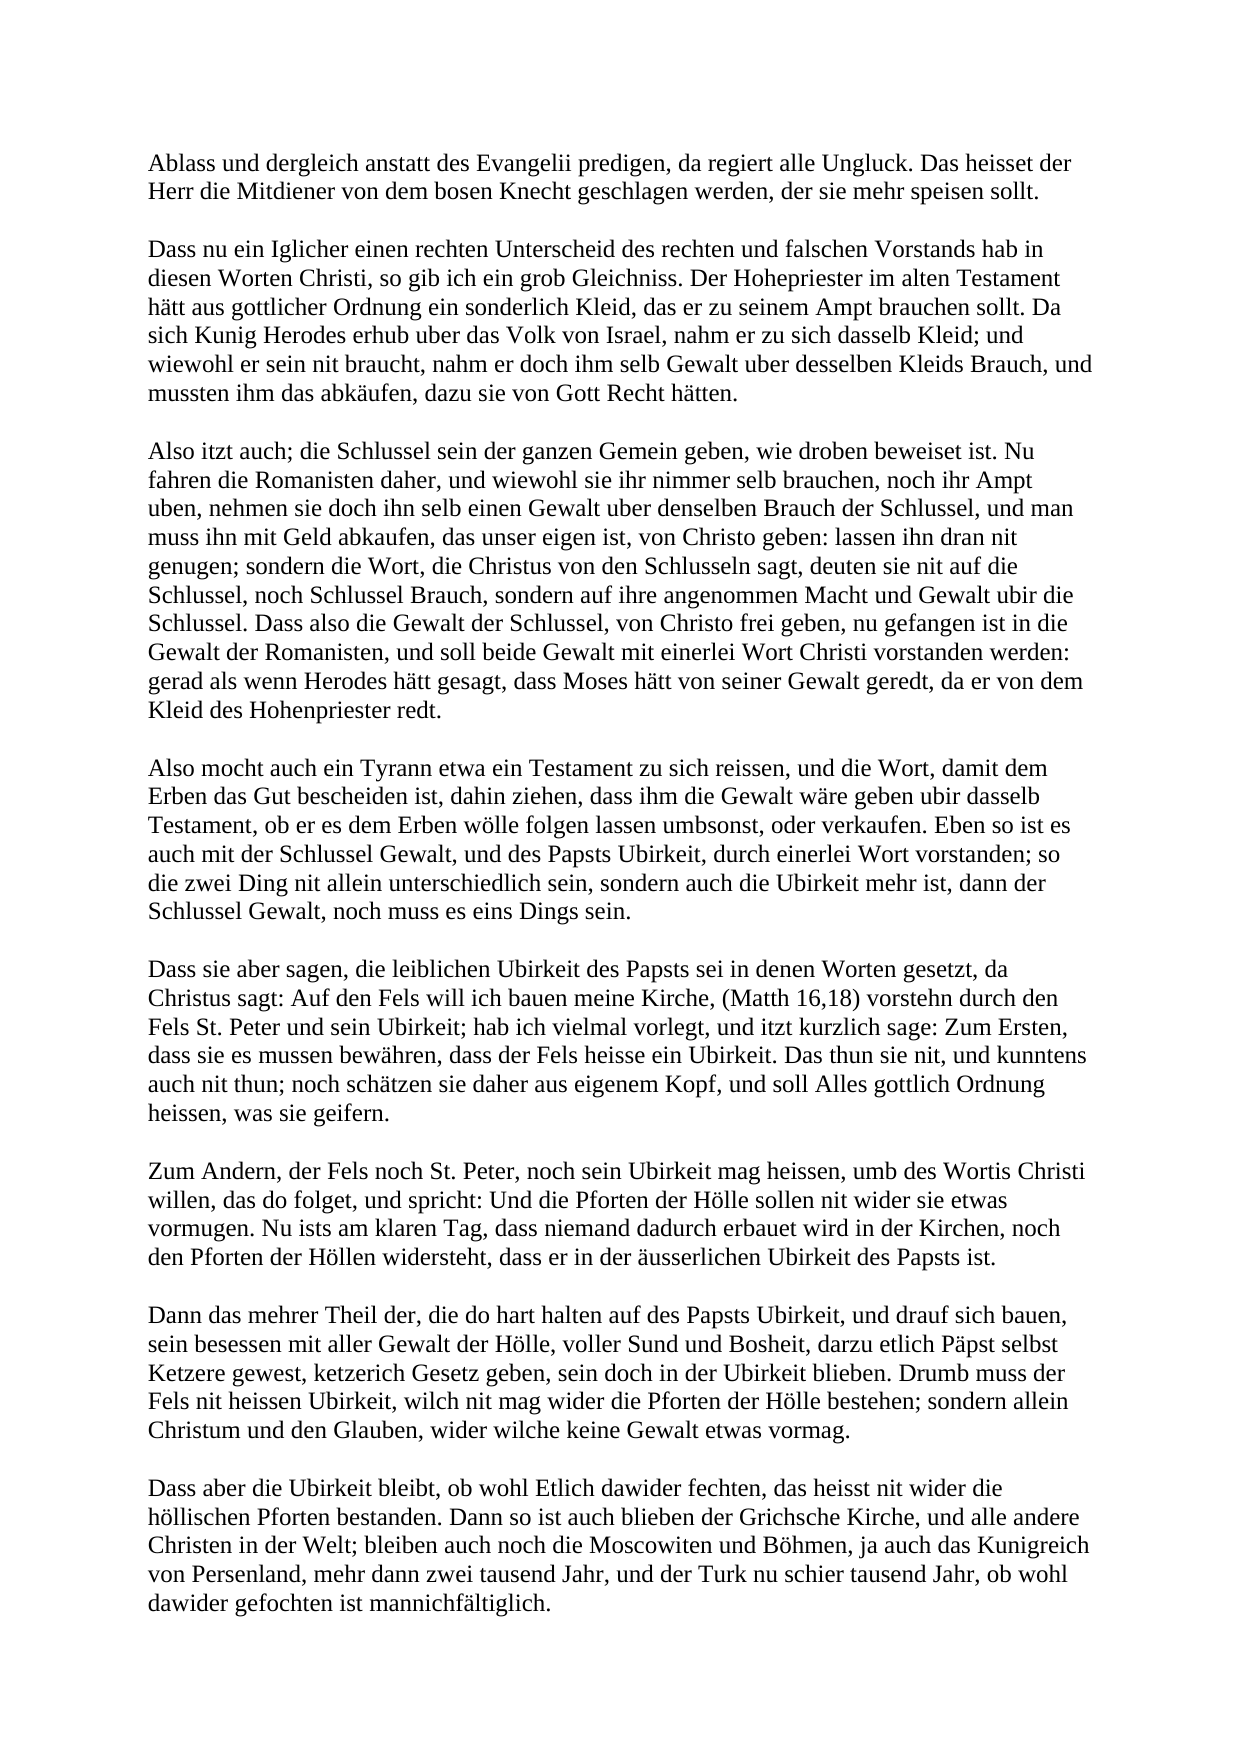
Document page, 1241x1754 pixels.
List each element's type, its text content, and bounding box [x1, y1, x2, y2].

text Zum Andern, der Fels noch St. Peter, noch sein Ubirkeit mag heissen, umb des Wortis Christi willen, das do folget, und spricht: Und die Pforten der Hölle sollen nit wider sie etwas vormugen. Nu ists am klaren Tag, dass niemand dadurch erbauet wird in der Kirchen, noch den Pforten der Höllen widersteht, dass er in der äusserlichen Ubirkeit des Papsts ist. [148, 1156, 1093, 1271]
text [148, 148, 1093, 205]
text Dann das mehrer Theil der, die do hart halten auf des Papsts Ubirkeit, und drauf sich bauen, sein besessen mit aller Gewalt der Hölle, voller Sund und Bosheit, darzu etlich Päpst selbst Ketzere gewest, ketzerich Gesetz geben, sein doch in der Ubirkeit blieben. Drumb muss der Fels nit heissen Ubirkeit, wilch nit mag wider die Pforten der Hölle bestehen; sondern allein Christum und den Glauben, wider wilche keine Gewalt etwas vormag. [148, 1300, 1093, 1444]
text Dass aber die Ubirkeit bleibt, ob wohl Etlich dawider fechten, das heisst nit wider die höllischen Pforten bestanden. Dann so ist auch blieben der Grichsche Kirche, und alle andere Christen in der Welt; bleiben auch noch die Moscowiten und Böhmen, ja auch das Kunigreich von Persenland, mehr dann zwei tausend Jahr, und der Turk nu schier tausend Jahr, ob wohl dawider gefochten ist mannichfältiglich. [148, 1473, 1093, 1617]
text Dass sie aber sagen, die leiblichen Ubirkeit des Papsts sei in denen Worten gesetzt, da Christus sagt: Auf den Fels will ich bauen meine Kirche, (Matth 16,18) vorstehn durch den Fels St. Peter und sein Ubirkeit; hab ich vielmal vorlegt, und itzt kurzlich sage: Zum Ersten, dass sie es mussen bewähren, dass der Fels heisse ein Ubirkeit. Das thun sie nit, und kunntens auch nit thun; noch schätzen sie daher aus eigenem Kopf, und soll Alles gottlich Ordnung heissen, was sie geifern. [148, 954, 1093, 1127]
text Also mocht auch ein Tyrann etwa ein Testament zu sich reissen, und die Wort, damit dem Erben das Gut bescheiden ist, dahin ziehen, dass ihm die Gewalt wäre geben ubir dasselb Testament, ob er es dem Erben wölle folgen lassen umbsonst, oder verkaufen. Eben so ist es auch mit der Schlussel Gewalt, und des Papsts Ubirkeit, durch einerlei Wort vorstanden; so die zwei Ding nit allein unterschiedlich sein, sondern auch die Ubirkeit mehr ist, dann der Schlussel Gewalt, noch muss es eins Dings sein. [148, 753, 1093, 925]
text Also itzt auch; die Schlussel sein der ganzen Gemein geben, wie droben beweiset ist. Nu fahren die Romanisten daher, und wiewohl sie ihr nimmer selb brauchen, noch ihr Ampt uben, nehmen sie doch ihn selb einen Gewalt uber denselben Brauch der Schlussel, und man muss ihn mit Geld abkaufen, das unser eigen ist, von Christo geben: lassen ihn dran nit genugen; sondern die Wort, die Christus von den Schlusseln sagt, deuten sie nit auf die Schlussel, noch Schlussel Brauch, sondern auf ihre angenommen Macht und Gewalt ubir die Schlussel. Dass also die Gewalt der Schlussel, von Christo frei geben, nu gefangen ist in die Gewalt der Romanisten, und soll beide Gewalt mit einerlei Wort Christi vorstanden werden: gerad als wenn Herodes hätt gesagt, dass Moses hätt von seiner Gewalt geredt, da er von dem Kleid des Hohenpriester redt. [148, 436, 1093, 723]
text Dass nu ein Iglicher einen rechten Unterscheid des rechten und falschen Vorstands hab in diesen Worten Christi, so gib ich ein grob Gleichniss. Der Hohepriester im alten Testament hätt aus gottlicher Ordnung ein sonderlich Kleid, das er zu seinem Ampt brauchen sollt. Da sich Kunig Herodes erhub uber das Volk von Israel, nahm er zu sich dasselb Kleid; und wiewohl er sein nit braucht, nahm er doch ihm selb Gewalt uber desselben Kleids Brauch, und mussten ihm das abkäufen, dazu sie von Gott Recht hätten. [148, 234, 1093, 407]
